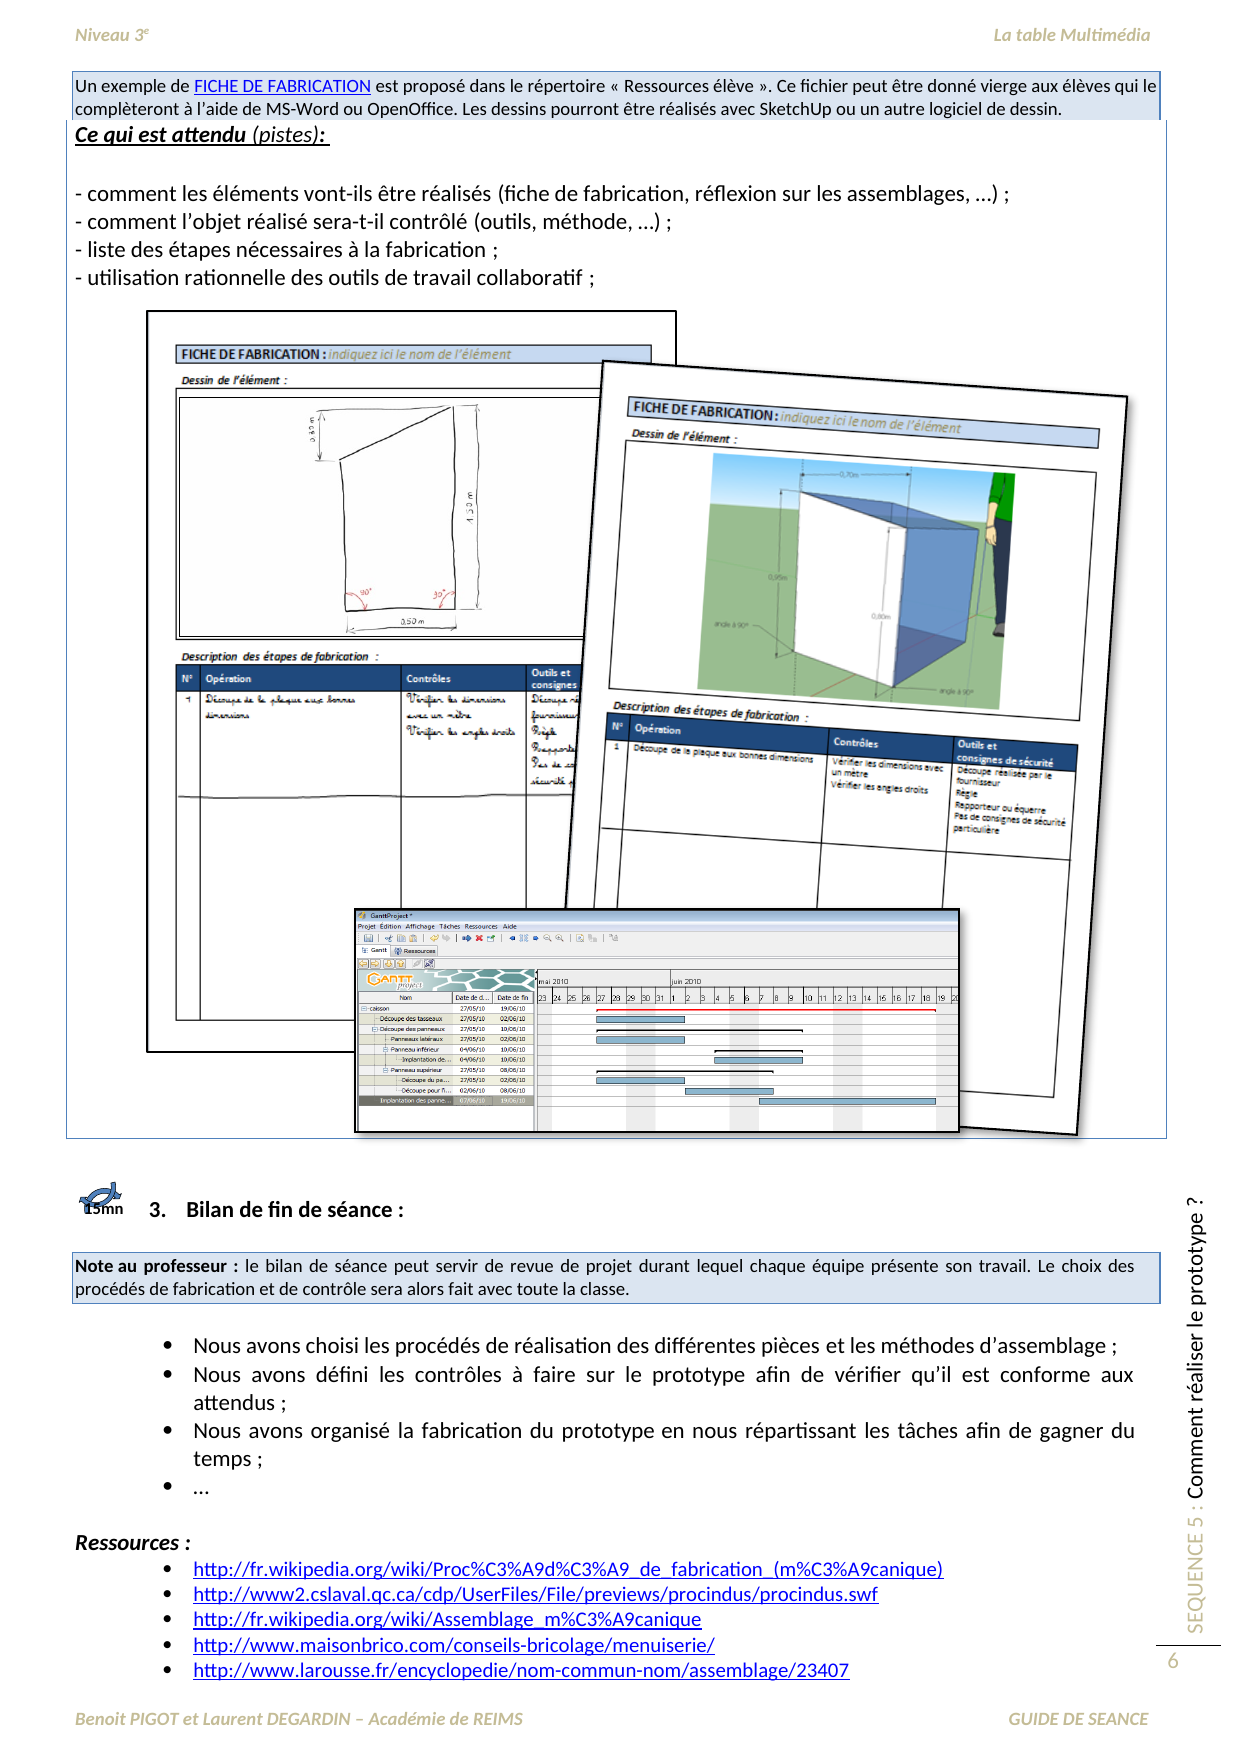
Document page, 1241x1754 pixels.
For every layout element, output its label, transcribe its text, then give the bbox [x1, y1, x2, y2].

list http://www.larousse.fr/encyclopedie/nom-commun-nom/assemblage/23407 [164, 1657, 1157, 1683]
text Note au professeur : le bilan de séance peut servir de revue de projet durant lequel chaque équipe présente son travail. Le choix des procédés de fabrication et de contrôle sera alors fait avec toute la classe. [73, 1253, 1159, 1303]
text - utilisation rationnelle des outils de travail collaboratif ; [75, 263, 1157, 291]
list Nous avons défini les contrôles à faire sur le prototype afin de vérifier qu’il est conforme aux attendus ; [164, 1360, 1157, 1416]
picture [567, 362, 1125, 1133]
list Bilan de fin de séance : [149, 1196, 1157, 1223]
text - liste des étapes nécessaires à la fabrication ; [75, 235, 1157, 263]
picture [148, 312, 675, 1051]
text - comment les éléments vont-ils être réalisés (fiche de fabrication, réflexion sur les assemblages, …) ; [75, 179, 1157, 207]
list Nous avons organisé la fabrication du prototype en nous répartissant les tâches afin de gagner du temps ; [164, 1416, 1157, 1472]
text Un exemple de FICHE DE FABRICATION est proposé dans le répertoire « Ressources élève ». Ce fichier peut être donné vierge aux élèves qui le complèteront à l’aide de MS-Word ou OpenOffice. Les dessins pourront être réalisés avec SketchUp ou un autre logiciel de dessin. [73, 72, 1159, 120]
list Nous avons choisi les procédés de réalisation des différentes pièces et les méthodes d’assemblage ; [164, 1332, 1157, 1360]
picture [356, 910, 958, 1131]
list http://fr.wikipedia.org/wiki/Proc%C3%A9d%C3%A9_de_fabrication_(m%C3%A9canique) [164, 1556, 1157, 1581]
text Ressources : [75, 1528, 1157, 1556]
text Ce qui est attendu (pistes): [75, 120, 1157, 148]
list http://fr.wikipedia.org/wiki/Assemblage_m%C3%A9canique [164, 1607, 1157, 1632]
list http://www.maisonbrico.com/conseils-bricolage/menuiserie/ [164, 1632, 1157, 1657]
picture [180, 398, 599, 636]
list … [164, 1472, 1157, 1500]
list http://www2.cslaval.qc.ca/cdp/UserFiles/File/previews/procindus/procindus.swf [164, 1581, 1157, 1607]
text - comment l’objet réalisé sera-t-il contrôlé (outils, méthode, …) ; [75, 207, 1157, 235]
